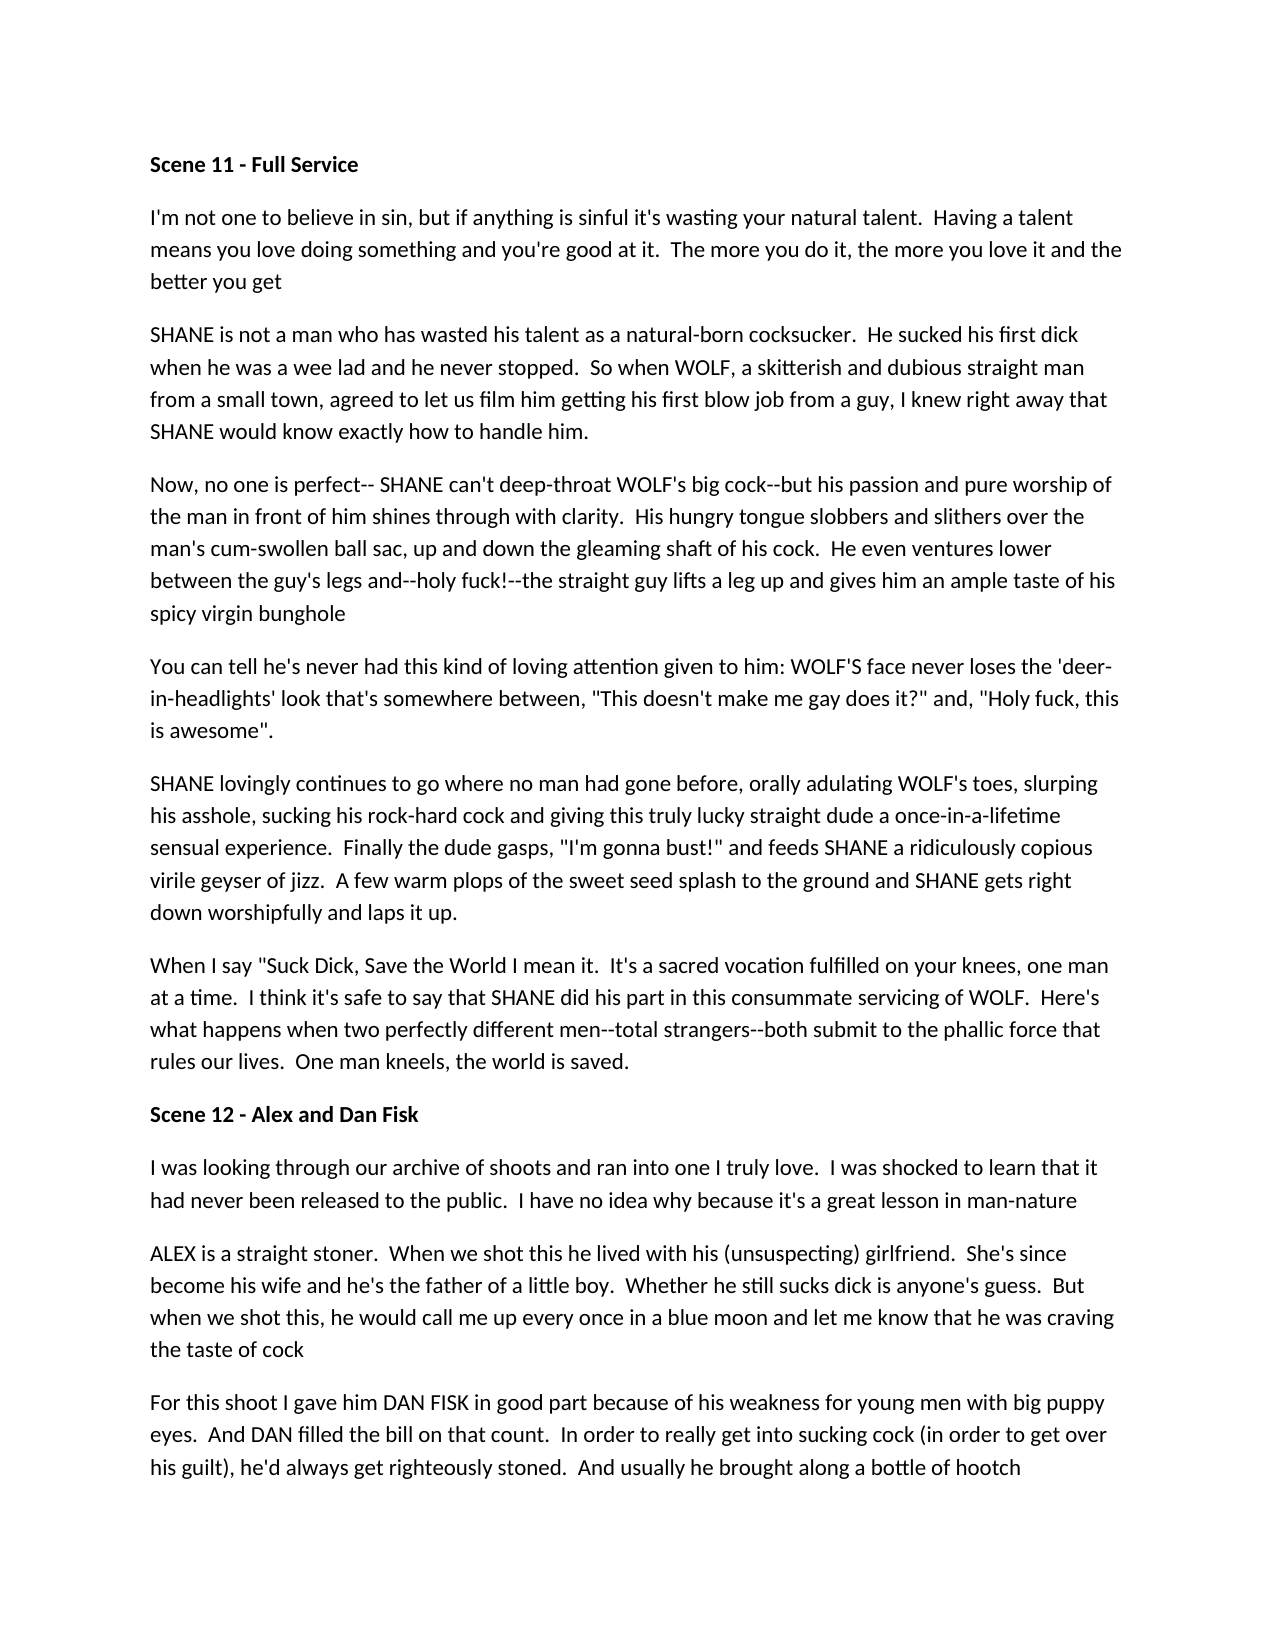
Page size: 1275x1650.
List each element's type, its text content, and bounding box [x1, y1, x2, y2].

text When I say "Suck Dick, Save the World I mean it. It's a sacred vocation fulfilled on your knees, one man at a time. I think it's safe to say that SHANE did his part in this consummate servicing of WOLF. Here's what happens when two perfectly different men--total strangers--both submit to the phallic force that rules our lives. One man kneels, the world is saved. [150, 951, 1125, 1076]
text I was looking through our archive of shoots and ran into one I truly love. I was shocked to learn that it had never been released to the public. I have no idea why because it's a great lesson in man-nature [150, 1153, 1125, 1214]
text SHANE lovingly continues to go where no man had gone before, orally adulating WOLF's toes, slurping his asshole, sucking his rock-hard cock and giving this truly lucky straight dude a once-in-a-lifetime sensual experience. Finally the dude gasps, "I'm gonna bust!" and feeds SHANE a ridiculously copious virile geyser of jizz. A few warm plops of the sweet seed splash to the ground and SHANE gets right down worshipfully and laps it up. [150, 769, 1125, 926]
text You can tell he's never had this kind of loving attention given to him: WOLF'S face never loses the 'deer-in-headlights' look that's somewhere between, "This doesn't make me gay does it?" and, "Holy fuck, this is awesome". [150, 652, 1125, 744]
text Now, no one is perfect-- SHANE can't deep-throat WOLF's big cock--but his passion and pure worship of the man in front of him shines through with clarity. His hungry tongue slobbers and slithers over the man's cum-swollen ball sac, up and down the gleaming shaft of his cock. He even ventures lower between the guy's legs and--holy fuck!--the straight guy lifts a leg up and gives him an ample taste of his spicy virgin bunghole [150, 470, 1125, 627]
text I'm not one to believe in sin, but if anything is sinful it's wasting your natural talent. Having a talent means you love doing something and you're good at it. The more you do it, the more you love it and the better you get [150, 203, 1125, 295]
text Scene 12 - Alex and Dan Fisk [150, 1101, 1125, 1128]
text Scene 11 - Full Service [150, 150, 1125, 178]
text SHANE is not a man who has wasted his talent as a natural-born cocksucker. He sucked his first dick when he was a wee lad and he never stopped. So when WOLF, a skitterish and dubious straight man from a small town, agreed to let us film him getting his first blow job from a guy, I knew right away that SHANE would know exactly how to handle him. [150, 320, 1125, 445]
text ALEX is a straight stoner. When we shot this he lived with his (unsuspecting) girlfriend. She's since become his wife and he's the father of a little boy. Whether he still sucks dick is anyone's guess. But when we shot this, he would call me up every once in a blue moon and let me know that he was craving the taste of cock [150, 1239, 1125, 1363]
text For this shoot I gave him DAN FISK in good part because of his weakness for young men with big puppy eyes. And DAN filled the bill on that count. In order to really get into sucking cock (in order to get over his guilt), he'd always get righteously stoned. And usually he brought along a bottle of hootch [150, 1388, 1125, 1481]
